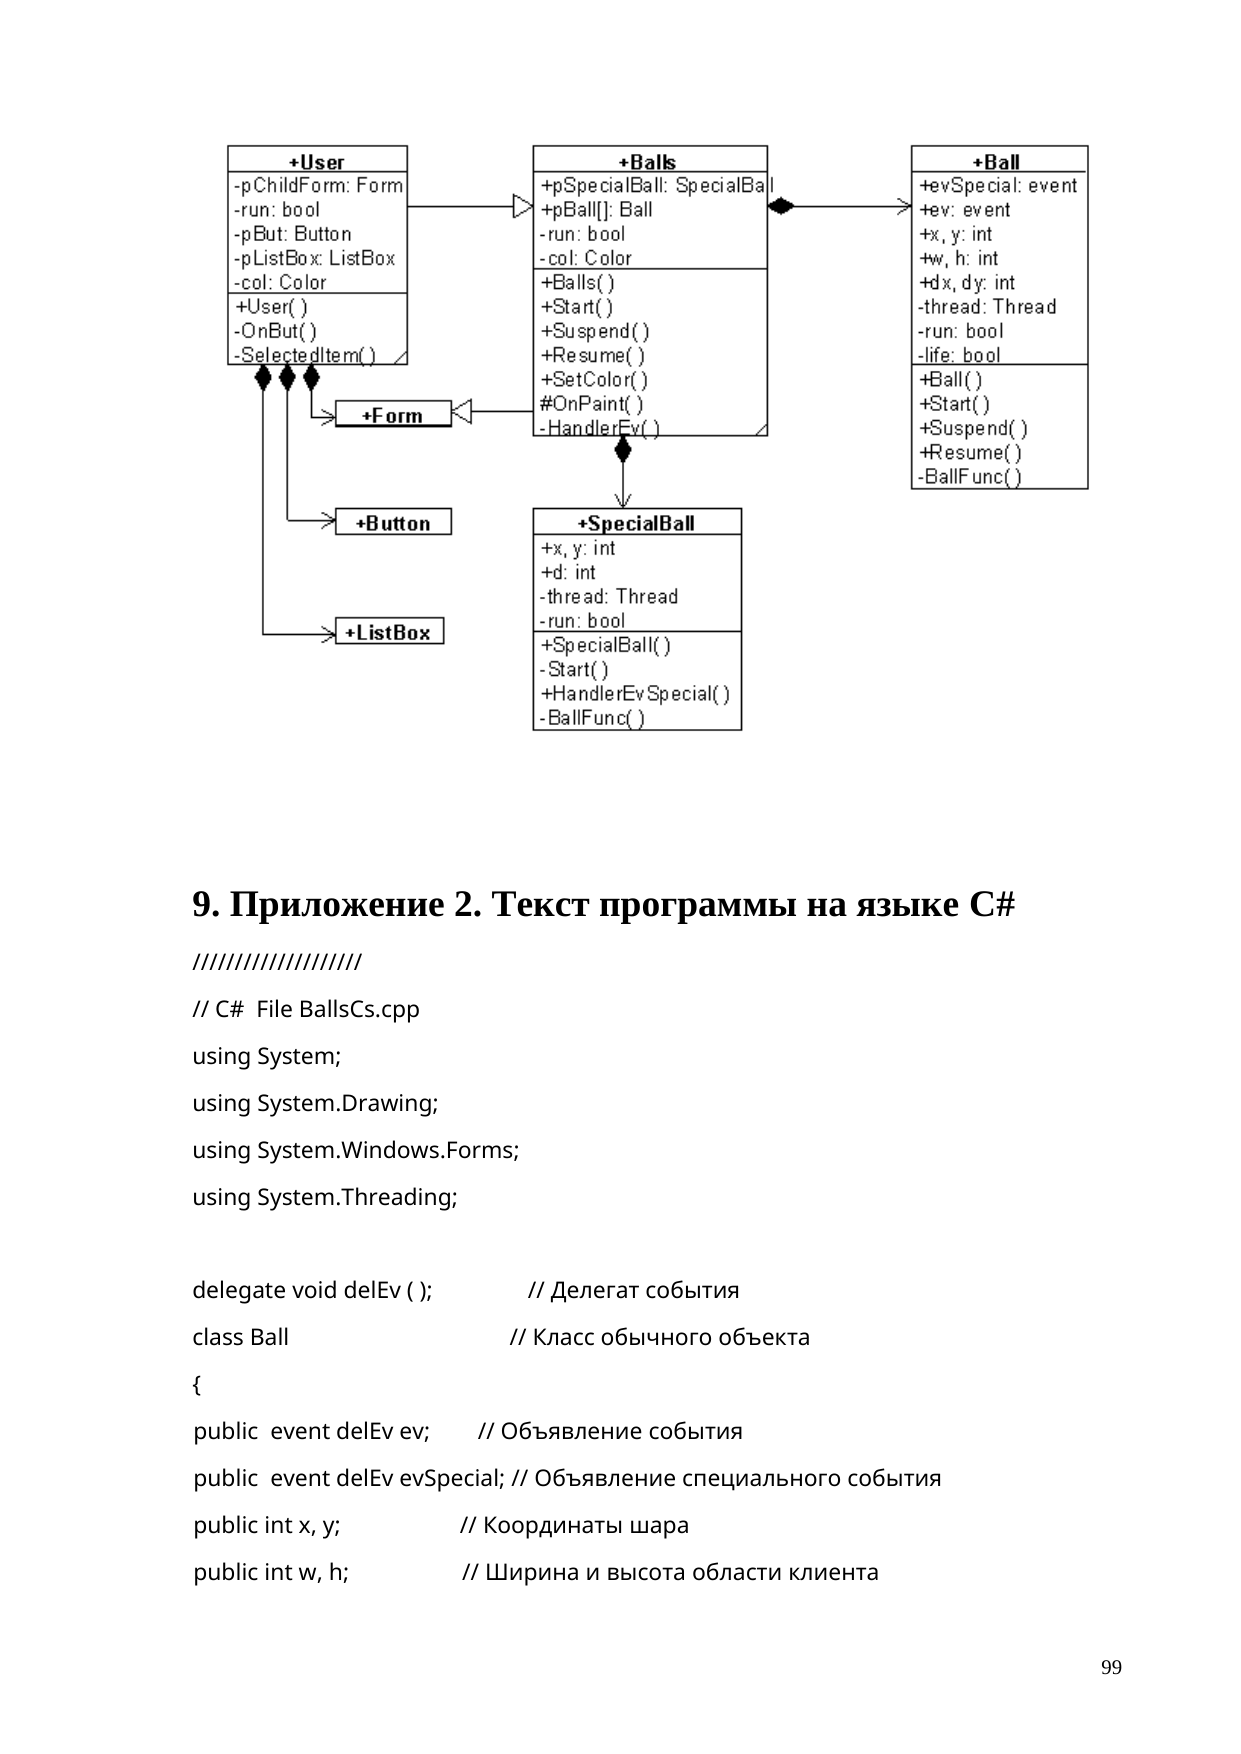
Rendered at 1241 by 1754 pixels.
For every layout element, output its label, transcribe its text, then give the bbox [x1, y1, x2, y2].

text class Ball // Класс обычного объекта [118, 1321, 1122, 1352]
text // C# File BallsCs.cpp [118, 993, 1122, 1024]
text delegate void delEv ( ); // Делегат события [118, 1274, 1122, 1305]
text { [118, 1368, 1122, 1399]
text using System.Threading; [118, 1180, 1122, 1212]
text using System.Windows.Forms; [118, 1133, 1122, 1165]
picture [191, 109, 1127, 769]
text 9. Приложение 2. Текст программы на языке C# [118, 881, 1122, 924]
text public event delEv evSpecial; // Объявление специального события [118, 1462, 1122, 1493]
text using System.Drawing; [118, 1087, 1122, 1118]
text public event delEv ev; // Объявление события [118, 1415, 1122, 1446]
text public int w, h; // Ширина и высота области клиента [118, 1555, 1122, 1587]
text using System; [118, 1040, 1122, 1071]
text //////////////////// [118, 946, 1122, 977]
text public int x, y; // Координаты шара [118, 1508, 1122, 1540]
